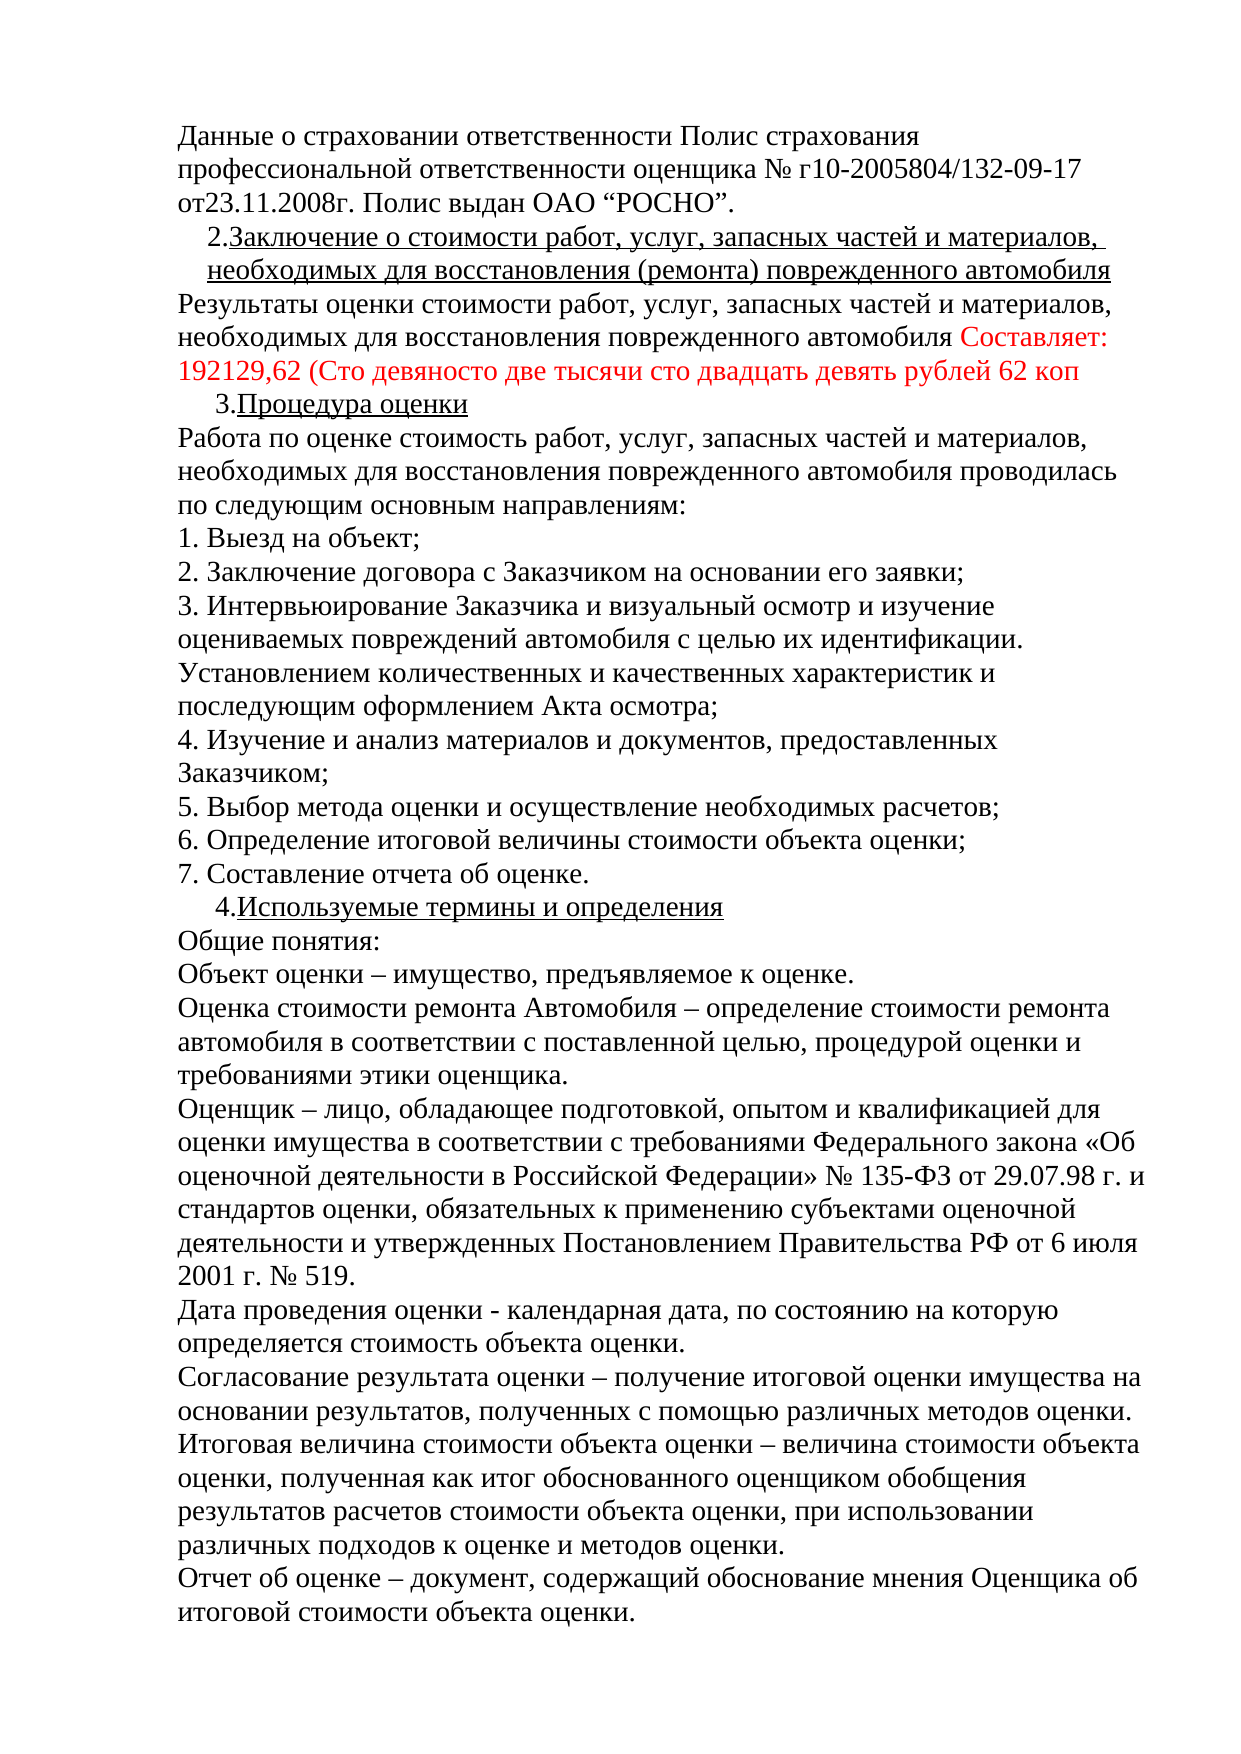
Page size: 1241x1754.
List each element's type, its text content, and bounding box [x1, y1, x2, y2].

text Итоговая величина стоимости объекта оценки – величина стоимости объекта оценки, полученная как итог обоснованного оценщиком обобщения результатов расчетов стоимости объекта оценки, при использовании различных подходов к оценке и методов оценки. [177, 1426, 1152, 1560]
text 3. Интервьюирование Заказчика и визуальный осмотр и изучение оцениваемых повреждений автомобиля с целью их идентификации. Установлением количественных и качественных характеристик и последующим оформлением Акта осмотра; [177, 588, 1152, 722]
text Дата проведения оценки - календарная дата, по состоянию на которую определяется стоимость объекта оценки. [177, 1292, 1152, 1359]
text Оценка стоимости ремонта Автомобиля – определение стоимости ремонта автомобиля в соответствии с поставленной целью, процедурой оценки и требованиями этики оценщика. [177, 990, 1152, 1091]
text Общие понятия: [177, 923, 1152, 957]
text 5. Выбор метода оценки и осуществление необходимых расчетов; [177, 789, 1152, 822]
text 4. Изучение и анализ материалов и документов, предоставленных Заказчиком; [177, 722, 1152, 789]
text Результаты оценки стоимости работ, услуг, запасных частей и материалов, необходимых для восстановления поврежденного автомобиля Составляет: 192129,62 (Сто девяносто две тысячи сто двадцать девять рублей 62 коп [177, 286, 1152, 386]
text Объект оценки – имущество, предъявляемое к оценке. [177, 957, 1152, 990]
text Работа по оценке стоимость работ, услуг, запасных частей и материалов, необходимых для восстановления поврежденного автомобиля проводилась по следующим основным направлениям: [177, 420, 1152, 521]
text Отчет об оценке – документ, содержащий обоснование мнения Оценщика об итоговой стоимости объекта оценки. [177, 1560, 1152, 1627]
text 7. Составление отчета об оценке. [177, 856, 1152, 889]
text 2.Заключение о стоимости работ, услуг, запасных частей и материалов, необходимых для восстановления (ремонта) поврежденного автомобиля [207, 219, 1152, 286]
text 3.Процедура оценки [215, 386, 1152, 420]
text 4.Используемые термины и определения [215, 889, 1152, 923]
text Оценщик – лицо, обладающее подготовкой, опытом и квалификацией для оценки имущества в соответствии с требованиями Федерального закона «Об оценочной деятельности в Российской Федерации» № 135-ФЗ от 29.07.98 г. и стандартов оценки, обязательных к применению субъектами оценочной деятельности и утвержденных Постановлением Правительства РФ от 6 июля 2001 г. № 519. [177, 1091, 1152, 1292]
text Данные о страховании ответственности Полис страхования профессиональной ответственности оценщика № г10-2005804/132-09-17 от23.11.2008г. Полис выдан ОАО “РОСНО”. [177, 118, 1152, 219]
text 2. Заключение договора с Заказчиком на основании его заявки; [177, 554, 1152, 588]
text 6. Определение итоговой величины стоимости объекта оценки; [177, 822, 1152, 856]
text Согласование результата оценки – получение итоговой оценки имущества на основании результатов, полученных с помощью различных методов оценки. [177, 1359, 1152, 1426]
text 1. Выезд на объект; [177, 521, 1152, 554]
